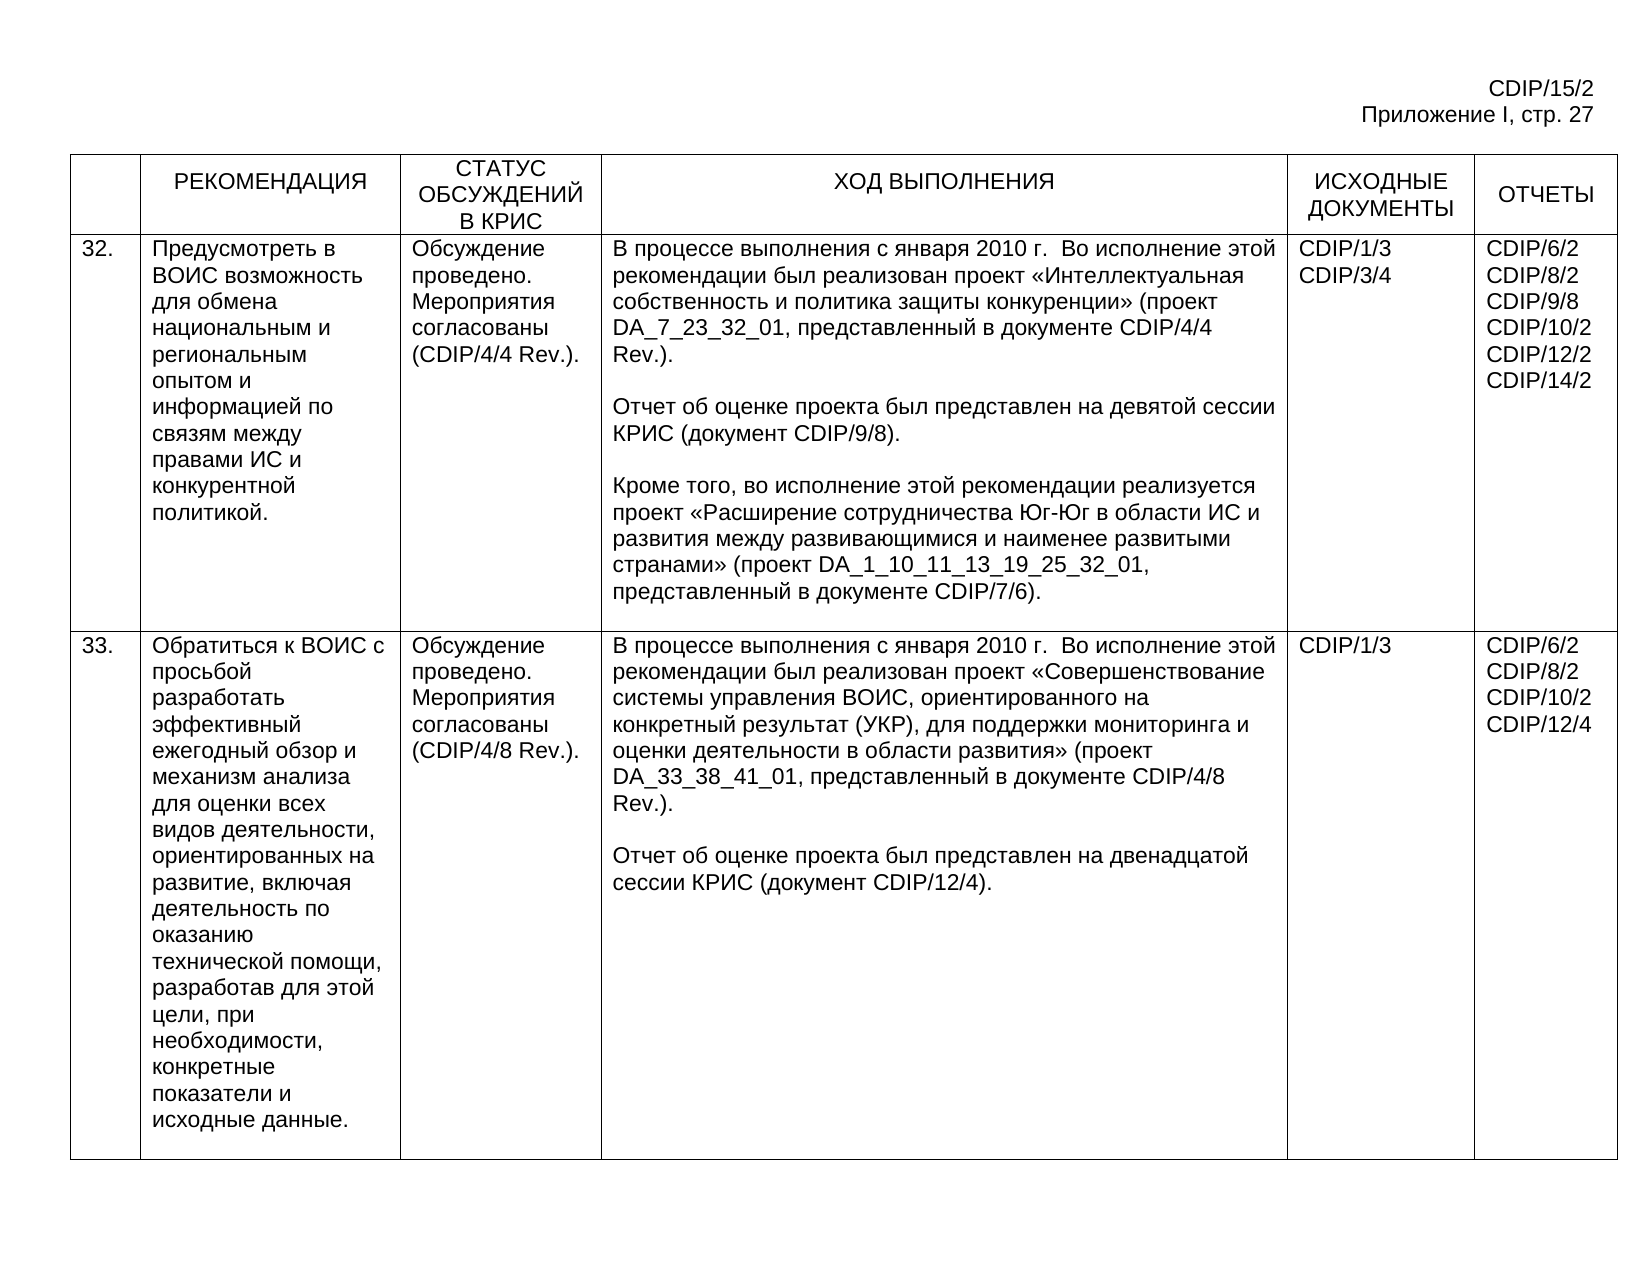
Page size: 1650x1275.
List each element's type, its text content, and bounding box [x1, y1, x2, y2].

table_cell Предусмотреть в ВОИС возможность для обмена национальным и региональным опытом и информацией по связям между правами ИС и конкурентной политикой. [141, 235, 400, 631]
table_header ХОД ВЫПОЛНЕНИЯ [602, 155, 1287, 234]
table_header РЕКОМЕНДАЦИЯ [141, 155, 400, 234]
table_cell CDIP/6/2 CDIP/8/2 CDIP/10/2 CDIP/12/4 [1475, 632, 1617, 1159]
table_header ИСХОДНЫЕ ДОКУМЕНТЫ [1288, 155, 1474, 234]
table_header [71, 155, 140, 234]
table_cell CDIP/1/3 CDIP/3/4 [1288, 235, 1474, 631]
table_cell В процессе выполнения с января 2010 г. Во исполнение этой рекомендации был реализован проект «Интеллектуальная собственность и политика защиты конкуренции» (проект DA_7_23_32_01, представленный в документе CDIP/4/4 Rev.). Отчет об оценке проекта был представлен на девятой сессии КРИС (документ CDIP/9/8). Кроме того, во исполнение этой рекомендации реализуется проект «Расширение сотрудничества Юг-Юг в области ИС и развития между развивающимися и наименее развитыми странами» (проект DA_1_10_11_13_19_25_32_01, представленный в документе CDIP/7/6). [602, 235, 1287, 631]
table_cell [71, 235, 140, 631]
table_cell Обсуждение проведено. Мероприятия согласованы (CDIP/4/4 Rev.). [401, 235, 601, 631]
table_header ОТЧЕТЫ [1475, 155, 1617, 234]
table_cell [71, 632, 140, 1159]
table_cell CDIP/1/3 [1288, 632, 1474, 1159]
table_cell Обсуждение проведено. Мероприятия согласованы (CDIP/4/8 Rev.). [401, 632, 601, 1159]
table_cell Обратиться к ВОИС с просьбой разработать эффективный ежегодный обзор и механизм анализа для оценки всех видов деятельности, ориентированных на развитие, включая деятельность по оказанию технической помощи, разработав для этой цели, при необходимости, конкретные показатели и исходные данные. [141, 632, 400, 1159]
table_cell CDIP/6/2 CDIP/8/2 CDIP/9/8 CDIP/10/2 CDIP/12/2 CDIP/14/2 [1475, 235, 1617, 631]
table_cell В процессе выполнения с января 2010 г. Во исполнение этой рекомендации был реализован проект «Совершенствование системы управления ВОИС, ориентированного на конкретный результат (УКР), для поддержки мониторинга и оценки деятельности в области развития» (проект DA_33_38_41_01, представленный в документе CDIP/4/8 Rev.). Отчет об оценке проекта был представлен на двенадцатой сессии КРИС (документ CDIP/12/4). [602, 632, 1287, 1159]
table_header СТАТУС ОБСУЖДЕНИЙ В КРИС [401, 155, 601, 234]
